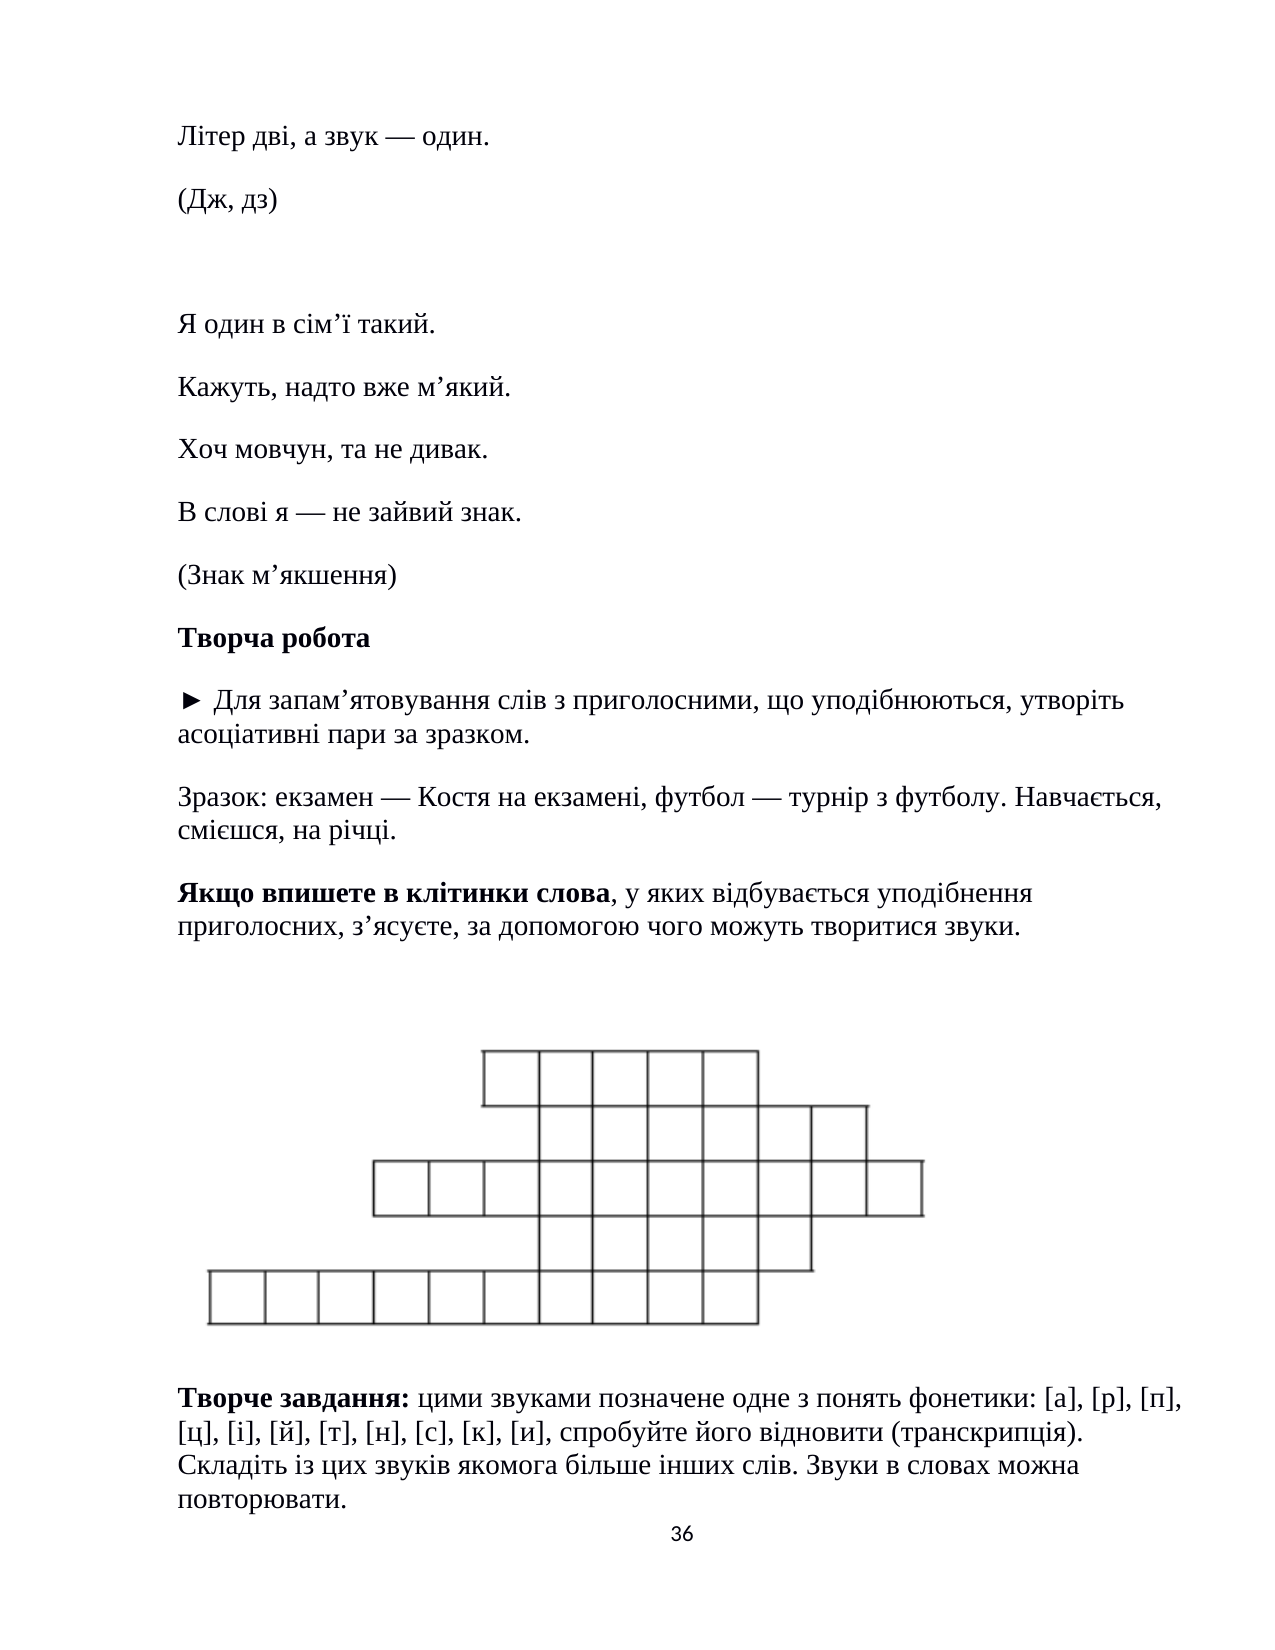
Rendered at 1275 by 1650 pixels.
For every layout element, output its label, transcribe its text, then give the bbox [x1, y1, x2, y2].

text ► Для запам’ятовування слів з приголосними, що уподібнюються, утворіть асоціативні пари за зразком. [177, 682, 1186, 749]
text Літер дві, а звук — один. [177, 118, 1186, 152]
text Творча робота [177, 620, 1186, 653]
text (Знак м’якшення) [177, 557, 1186, 591]
text В слові я — не зайвий знак. [177, 494, 1186, 528]
text (Дж, дз) [177, 181, 1186, 214]
picture [184, 1033, 933, 1345]
text Кажуть, надто вже м’який. [177, 369, 1186, 402]
text Хоч мовчун, та не дивак. [177, 432, 1186, 465]
text Якщо впишете в клітинки слова, у яких відбувається уподібнення приголосних, з’ясуєте, за допомогою чого можуть творитися звуки. [177, 875, 1186, 942]
text Зразок: екзамен — Костя на екзамені, футбол — турнір з футболу. Навчається, смієшся, на річці. [177, 779, 1186, 846]
text Творче завдання: цими звуками позначене одне з понять фонетики: [а], [р], [п], [ц], [і], [й], [т], [н], [с], [к], [и], спробуйте його відновити (транскрипція). Складіть із цих звуків якомога більше інших слів. Звуки в словах можна повторювати. [177, 1380, 1186, 1514]
text Я один в сім’ї такий. [177, 306, 1186, 340]
